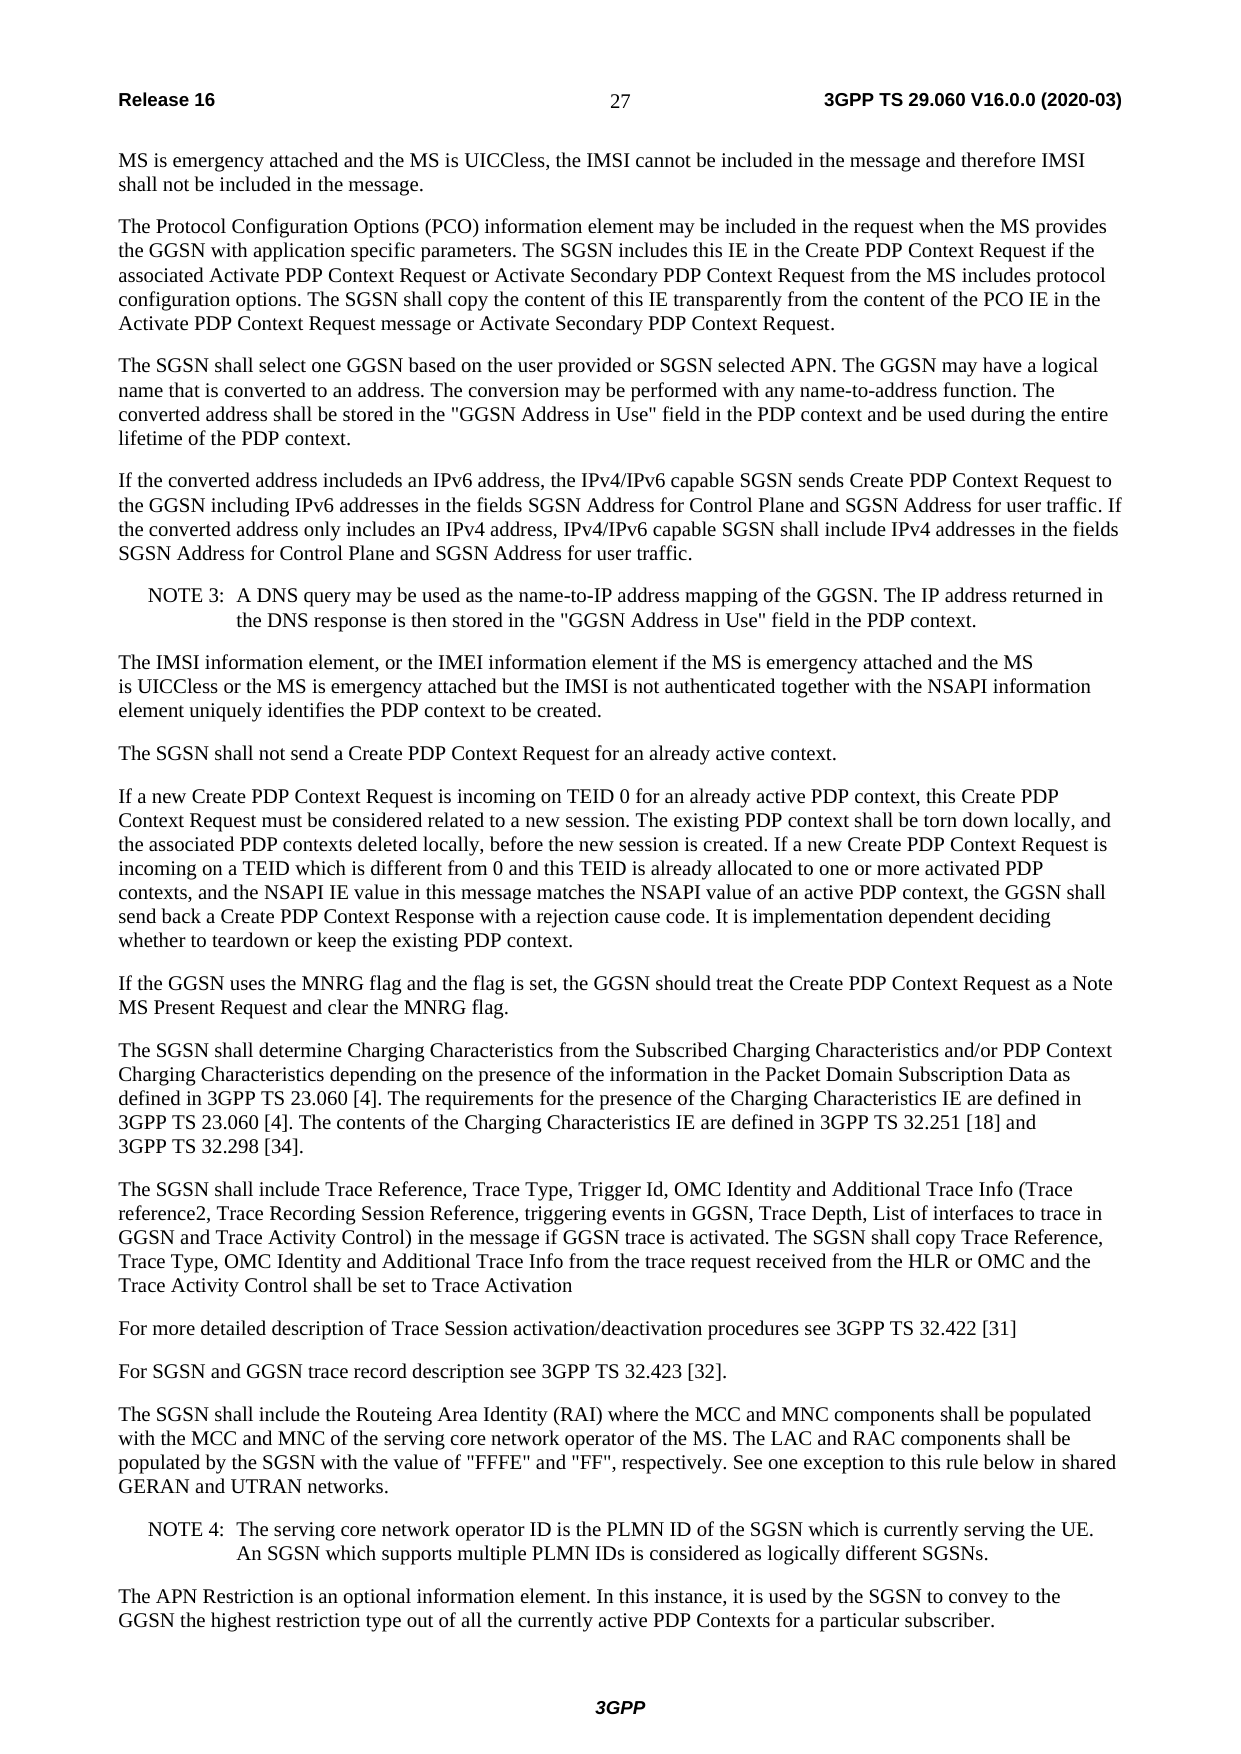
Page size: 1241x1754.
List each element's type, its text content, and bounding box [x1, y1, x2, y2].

text The SGSN shall determine Charging Characteristics from the Subscribed Charging Characteristics and/or PDP Context Charging Characteristics depending on the presence of the information in the Packet Domain Subscription Data as defined in 3GPP TS 23.060 [4]. The requirements for the presence of the Charging Characteristics IE are defined in 3GPP TS 23.060 [4]. The contents of the Charging Characteristics IE are defined in 3GPP TS 32.251 [18] and 3GPP TS 32.298 [34]. [118, 1038, 1122, 1158]
text For SGSN and GGSN trace record description see 3GPP TS 32.423 [32]. [118, 1359, 1122, 1383]
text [118, 147, 1122, 196]
text The SGSN shall not send a Create PDP Context Request for an already active context. [118, 741, 1122, 765]
text If a new Create PDP Context Request is incoming on TEID 0 for an already active PDP context, this Create PDP Context Request must be considered related to a new session. The existing PDP context shall be torn down locally, and the associated PDP contexts deleted locally, before the new session is created. If a new Create PDP Context Request is incoming on a TEID which is different from 0 and this TEID is already allocated to one or more activated PDP contexts, and the NSAPI IE value in this message matches the NSAPI value of an active PDP context, the GGSN shall send back a Create PDP Context Response with a rejection cause code. It is implementation dependent deciding whether to teardown or keep the existing PDP context. [118, 784, 1122, 952]
text The APN Restriction is an optional information element. In this instance, it is used by the SGSN to convey to the GGSN the highest restriction type out of all the currently active PDP Contexts for a particular subscriber. [118, 1584, 1122, 1632]
text NOTE 4: The serving core network operator ID is the PLMN ID of the SGSN which is currently serving the UE. An SGSN which supports multiple PLMN IDs is considered as logically different SGSNs. [148, 1517, 1122, 1565]
text If the converted address includeds an IPv6 address, the IPv4/IPv6 capable SGSN sends Create PDP Context Request to the GGSN including IPv6 addresses in the fields SGSN Address for Control Plane and SGSN Address for user traffic. If the converted address only includes an IPv4 address, IPv4/IPv6 capable SGSN shall include IPv4 addresses in the fields SGSN Address for Control Plane and SGSN Address for user traffic. [118, 468, 1122, 565]
text The Protocol Configuration Options (PCO) information element may be included in the request when the MS provides the GGSN with application specific parameters. The SGSN includes this IE in the Create PDP Context Request if the associated Activate PDP Context Request or Activate Secondary PDP Context Request from the MS includes protocol configuration options. The SGSN shall copy the content of this IE transparently from the content of the PCO IE in the Activate PDP Context Request message or Activate Secondary PDP Context Request. [118, 214, 1122, 335]
text The SGSN shall select one GGSN based on the user provided or SGSN selected APN. The GGSN may have a logical name that is converted to an address. The conversion may be performed with any name-to-address function. The converted address shall be stored in the "GGSN Address in Use" field in the PDP context and be used during the entire lifetime of the PDP context. [118, 353, 1122, 450]
text NOTE 3: A DNS query may be used as the name-to-IP address mapping of the GGSN. The IP address returned in the DNS response is then stored in the "GGSN Address in Use" field in the PDP context. [148, 583, 1122, 632]
text If the GGSN uses the MNRG flag and the flag is set, the GGSN should treat the Create PDP Context Request as a Note MS Present Request and clear the MNRG flag. [118, 971, 1122, 1019]
text For more detailed description of Trace Session activation/deactivation procedures see 3GPP TS 32.422 [31] [118, 1316, 1122, 1340]
text The SGSN shall include Trace Reference, Trace Type, Trigger Id, OMC Identity and Additional Trace Info (Trace reference2, Trace Recording Session Reference, triggering events in GGSN, Trace Depth, List of interfaces to trace in GGSN and Trace Activity Control) in the message if GGSN trace is activated. The SGSN shall copy Trace Reference, Trace Type, OMC Identity and Additional Trace Info from the trace request received from the HLR or OMC and the Trace Activity Control shall be set to Trace Activation [118, 1177, 1122, 1297]
text The SGSN shall include the Routeing Area Identity (RAI) where the MCC and MNC components shall be populated with the MCC and MNC of the serving core network operator of the MS. The LAC and RAC components shall be populated by the SGSN with the value of "FFFE" and "FF", respectively. See one exception to this rule below in shared GERAN and UTRAN networks. [118, 1402, 1122, 1498]
text The IMSI information element, or the IMEI information element if the MS is emergency attached and the MS is UICCless or the MS is emergency attached but the IMSI is not authenticated together with the NSAPI information element uniquely identifies the PDP context to be created. [118, 650, 1122, 722]
